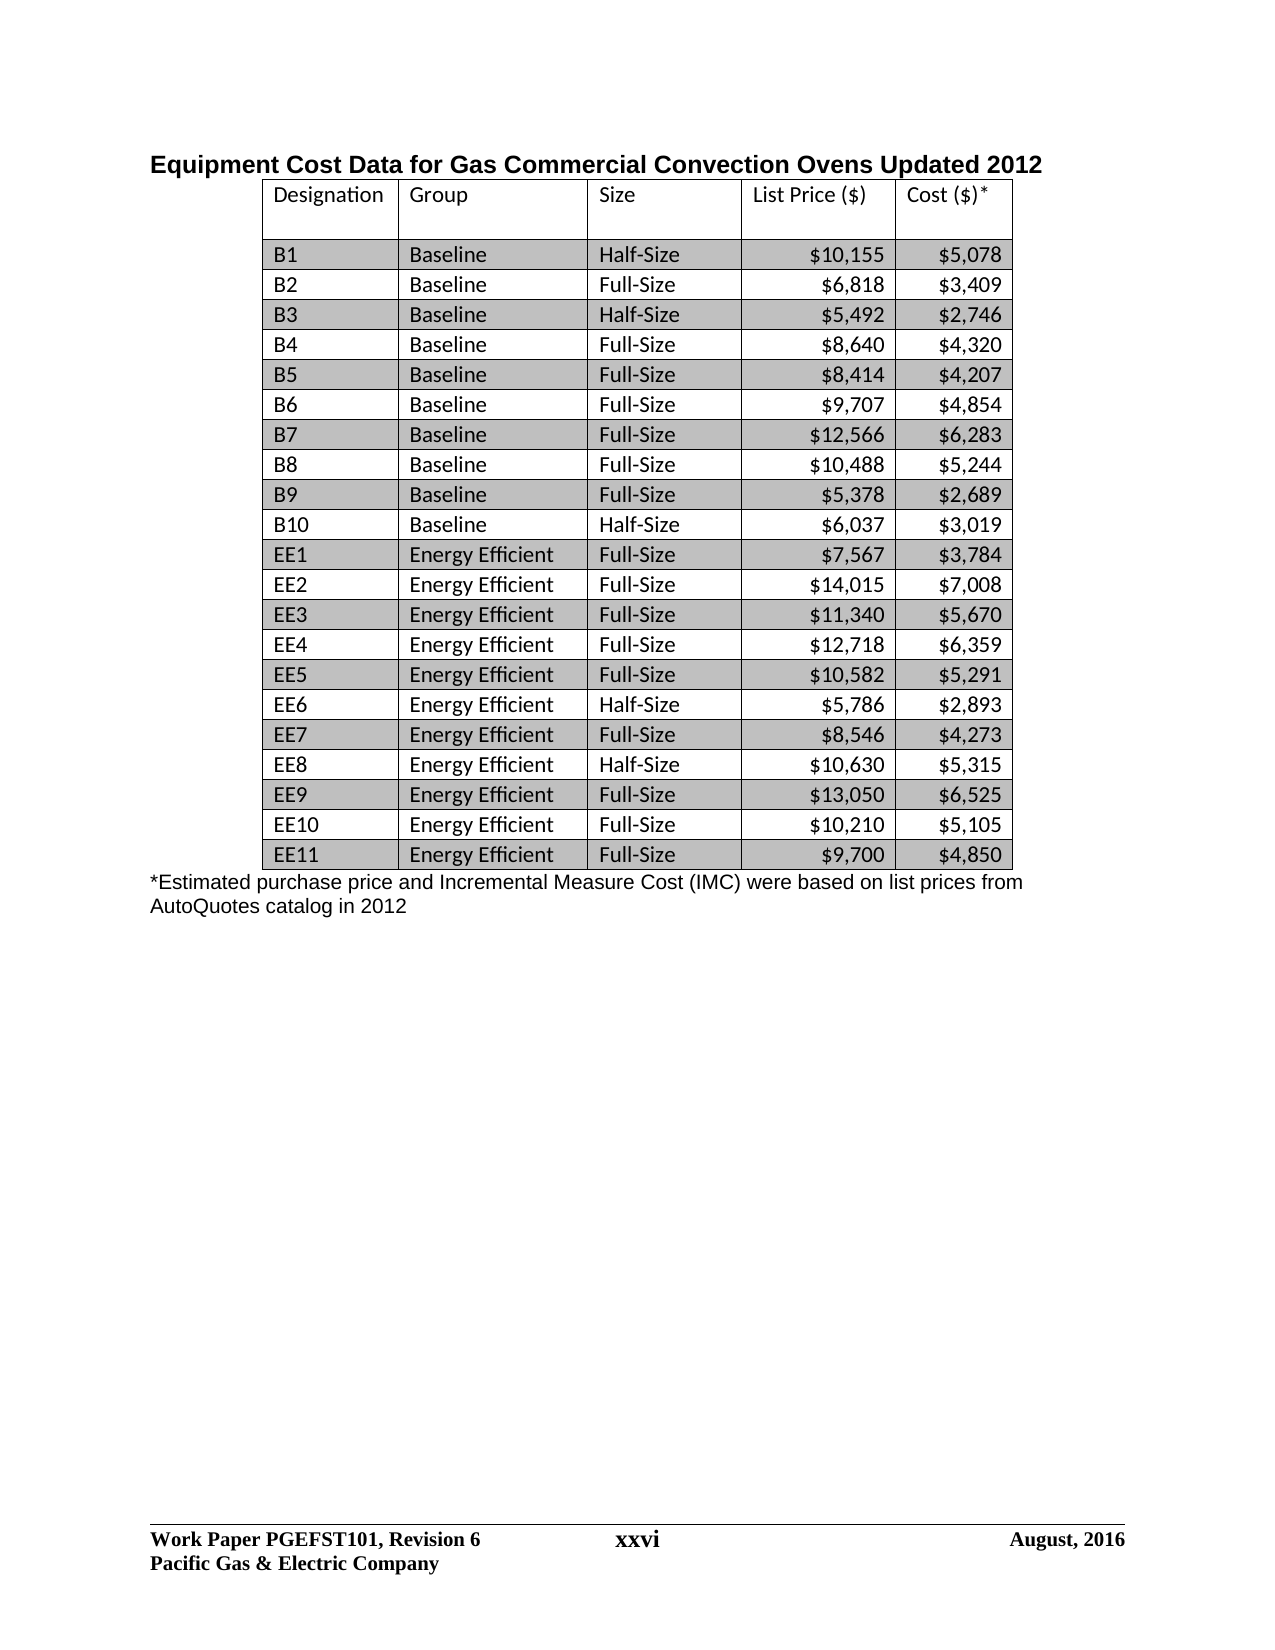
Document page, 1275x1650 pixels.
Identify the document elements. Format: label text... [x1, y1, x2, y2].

table_cell B3 [263, 300, 398, 329]
table_cell Full-Size [588, 630, 741, 659]
table_cell Half-Size [588, 690, 741, 719]
table_cell $5,244 [896, 450, 1012, 479]
table_cell $10,488 [742, 450, 895, 479]
table_cell Baseline [399, 240, 587, 269]
table_cell $3,409 [896, 270, 1012, 299]
table_cell Half-Size [588, 300, 741, 329]
table_cell $6,525 [896, 780, 1012, 809]
table_cell Full-Size [588, 360, 741, 389]
table_cell B1 [263, 240, 398, 269]
table_header Cost ($)* [896, 180, 1012, 239]
table_cell Half-Size [588, 240, 741, 269]
table_cell Full-Size [588, 600, 741, 629]
table_cell Baseline [399, 510, 587, 539]
table_cell B2 [263, 270, 398, 299]
table_cell $4,273 [896, 720, 1012, 749]
table_cell EE2 [263, 570, 398, 599]
table_cell $12,566 [742, 420, 895, 449]
table_cell $8,546 [742, 720, 895, 749]
table_cell Full-Size [588, 810, 741, 839]
table_cell $10,210 [742, 810, 895, 839]
table_cell Energy Efficient [399, 840, 587, 869]
table_cell $7,567 [742, 540, 895, 569]
table_cell $5,492 [742, 300, 895, 329]
table_header Size [588, 180, 741, 239]
table_cell EE9 [263, 780, 398, 809]
table_cell $5,378 [742, 480, 895, 509]
table_cell $10,630 [742, 750, 895, 779]
table_cell $13,050 [742, 780, 895, 809]
table_cell Energy Efficient [399, 570, 587, 599]
table_cell $5,291 [896, 660, 1012, 689]
table_cell B7 [263, 420, 398, 449]
table_cell Baseline [399, 420, 587, 449]
table_cell Energy Efficient [399, 660, 587, 689]
table_cell $3,784 [896, 540, 1012, 569]
table_cell $8,414 [742, 360, 895, 389]
table_cell Energy Efficient [399, 720, 587, 749]
table_cell EE1 [263, 540, 398, 569]
table_cell Energy Efficient [399, 750, 587, 779]
table_cell Baseline [399, 270, 587, 299]
table_cell $5,315 [896, 750, 1012, 779]
table_cell Baseline [399, 330, 587, 359]
table_cell B9 [263, 480, 398, 509]
table_cell Energy Efficient [399, 780, 587, 809]
table_cell Half-Size [588, 510, 741, 539]
table_cell $6,359 [896, 630, 1012, 659]
table_cell $5,670 [896, 600, 1012, 629]
text *Estimated purchase price and Incremental Measure Cost (IMC) were based on list prices from AutoQuotes catalog in 2012 [150, 870, 1125, 918]
table_cell $6,283 [896, 420, 1012, 449]
table_cell EE6 [263, 690, 398, 719]
table_cell EE8 [263, 750, 398, 779]
table_cell Full-Size [588, 780, 741, 809]
table_cell $6,037 [742, 510, 895, 539]
table_cell $2,746 [896, 300, 1012, 329]
table_cell $4,207 [896, 360, 1012, 389]
table_header List Price ($) [742, 180, 895, 239]
table_cell EE11 [263, 840, 398, 869]
table_cell $6,818 [742, 270, 895, 299]
table_cell Baseline [399, 300, 587, 329]
table_cell $2,893 [896, 690, 1012, 719]
table_cell EE10 [263, 810, 398, 839]
table_cell $9,700 [742, 840, 895, 869]
table_cell Full-Size [588, 420, 741, 449]
table_cell Full-Size [588, 720, 741, 749]
table_cell $5,105 [896, 810, 1012, 839]
table_cell $5,078 [896, 240, 1012, 269]
table_cell $9,707 [742, 390, 895, 419]
table_cell Full-Size [588, 540, 741, 569]
table_cell Baseline [399, 390, 587, 419]
table_cell $14,015 [742, 570, 895, 599]
table_cell $10,582 [742, 660, 895, 689]
table_cell EE5 [263, 660, 398, 689]
table_cell $8,640 [742, 330, 895, 359]
table_cell EE7 [263, 720, 398, 749]
table_cell Full-Size [588, 480, 741, 509]
table_cell B6 [263, 390, 398, 419]
table_cell Energy Efficient [399, 540, 587, 569]
table_cell B4 [263, 330, 398, 359]
text Equipment Cost Data for Gas Commercial Convection Ovens Updated 2012 [150, 150, 1125, 179]
table_cell Full-Size [588, 570, 741, 599]
table_cell Energy Efficient [399, 600, 587, 629]
table_cell $7,008 [896, 570, 1012, 599]
table_cell $12,718 [742, 630, 895, 659]
table_header Group [399, 180, 587, 239]
table_cell Baseline [399, 450, 587, 479]
table_cell $11,340 [742, 600, 895, 629]
table_cell Full-Size [588, 450, 741, 479]
table_cell Full-Size [588, 330, 741, 359]
table_cell B10 [263, 510, 398, 539]
table_header Designation [263, 180, 398, 239]
table_cell Full-Size [588, 390, 741, 419]
table_cell EE3 [263, 600, 398, 629]
table_cell Full-Size [588, 270, 741, 299]
table_cell $2,689 [896, 480, 1012, 509]
table_cell B8 [263, 450, 398, 479]
table_cell Energy Efficient [399, 810, 587, 839]
table_cell Full-Size [588, 660, 741, 689]
table_cell Baseline [399, 360, 587, 389]
table_cell $3,019 [896, 510, 1012, 539]
table_cell $5,786 [742, 690, 895, 719]
table_cell $4,854 [896, 390, 1012, 419]
table_cell Half-Size [588, 750, 741, 779]
table_cell $10,155 [742, 240, 895, 269]
table_cell Baseline [399, 480, 587, 509]
table_cell $4,320 [896, 330, 1012, 359]
table_cell Energy Efficient [399, 690, 587, 719]
table_cell Full-Size [588, 840, 741, 869]
table_cell $4,850 [896, 840, 1012, 869]
table_cell B5 [263, 360, 398, 389]
table_cell EE4 [263, 630, 398, 659]
table_cell Energy Efficient [399, 630, 587, 659]
